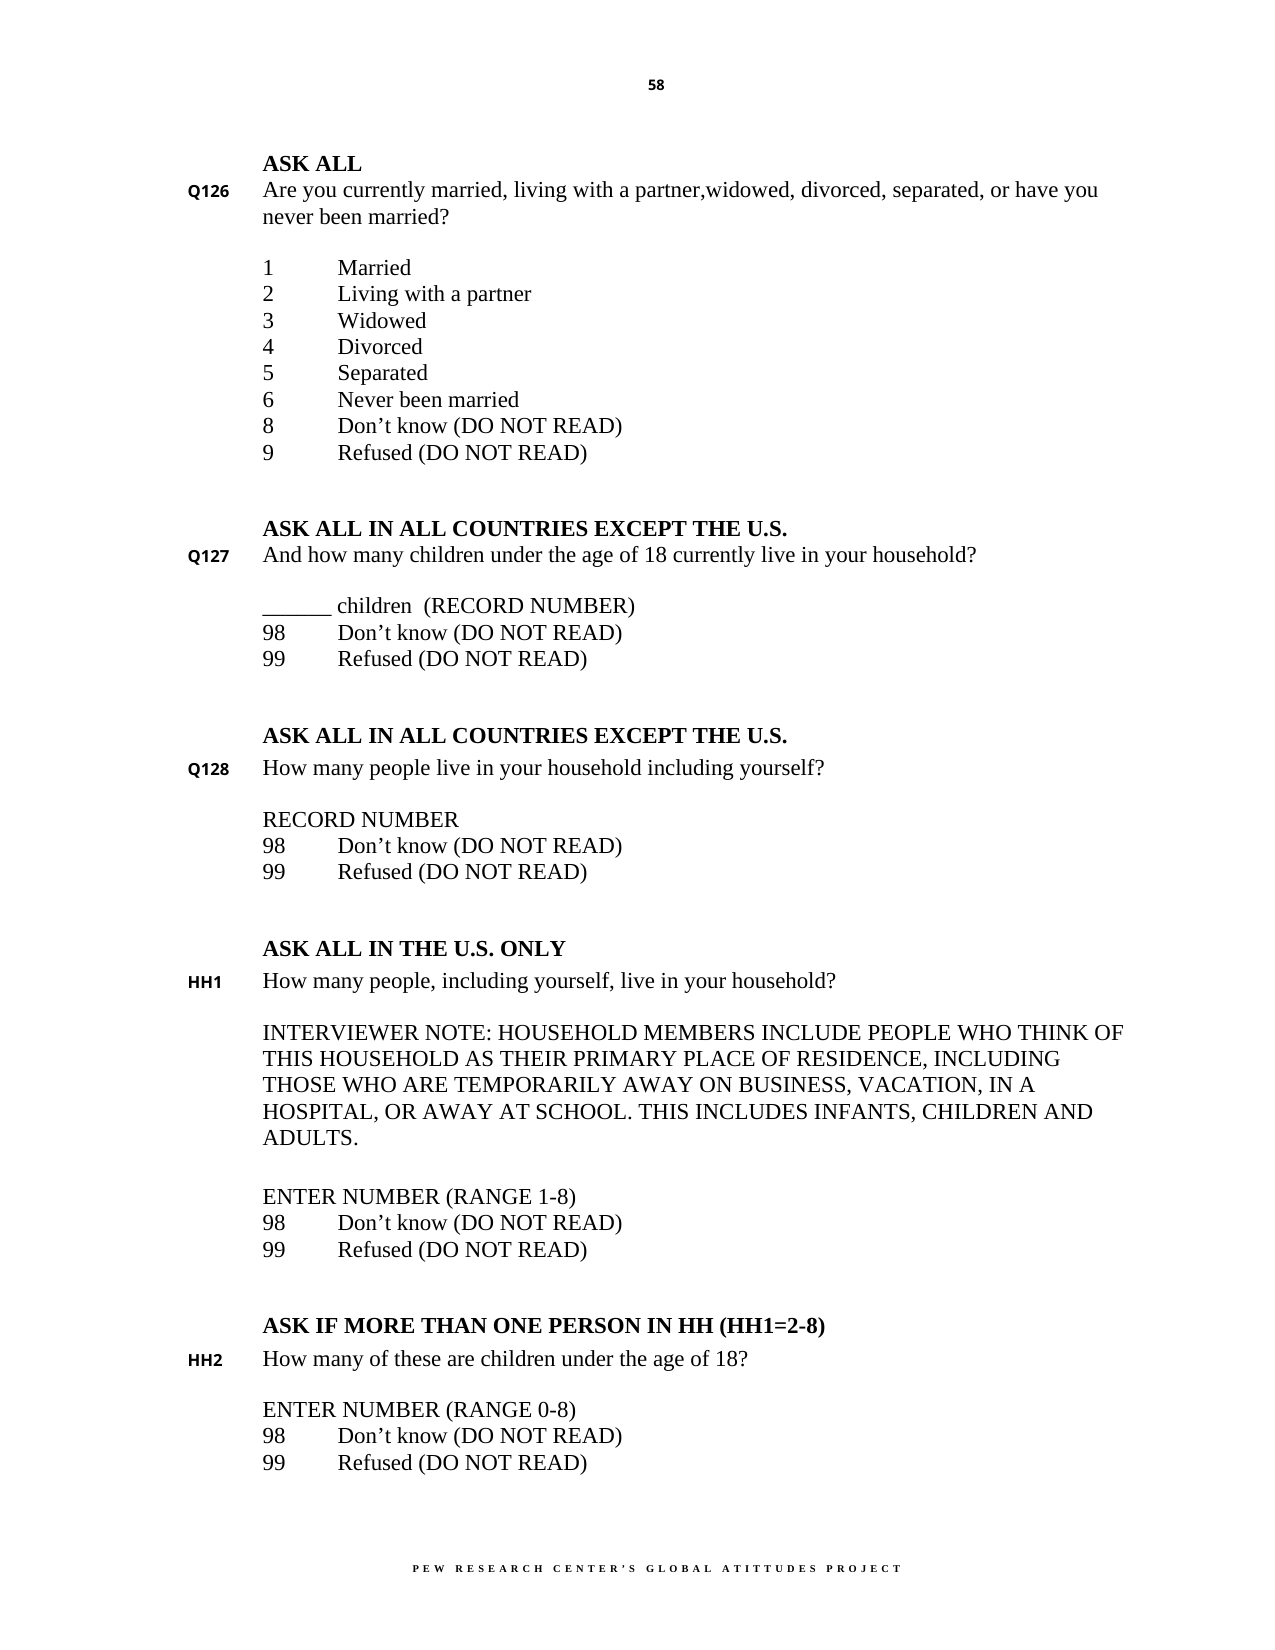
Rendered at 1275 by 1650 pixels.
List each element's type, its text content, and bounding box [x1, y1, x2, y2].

text HH1 How many people, including yourself, live in your household? [187, 967, 1125, 994]
text 99 Refused (DO NOT READ) [262, 645, 1125, 672]
text ENTER NUMBER (RANGE 1-8) [262, 1183, 1125, 1209]
text ENTER NUMBER (RANGE 0-8) [262, 1396, 1125, 1422]
text 99 Refused (DO NOT READ) [262, 1449, 1125, 1475]
text 98 Don’t know (DO NOT READ) [262, 1209, 1125, 1236]
text 2 Living with a partner [262, 280, 1125, 307]
text 99 Refused (DO NOT READ) [262, 1236, 1125, 1262]
text 1 Married [262, 254, 1125, 280]
text 3 Widowed [262, 307, 1125, 333]
text ASK ALL IN ALL COUNTRIES EXCEPT THE U.S. [262, 722, 1125, 748]
text ASK ALL [262, 150, 1125, 176]
text INTERVIEWER NOTE: HOUSEHOLD MEMBERS INCLUDE PEOPLE WHO THINK OF THIS HOUSEHOLD AS THEIR PRIMARY PLACE OF RESIDENCE, INCLUDING THOSE WHO ARE TEMPORARILY AWAY ON BUSINESS, VACATION, IN A HOSPITAL, OR AWAY AT SCHOOL. THIS INCLUDES INFANTS, CHILDREN AND ADULTS. [262, 1019, 1125, 1150]
text 5 Separated [262, 359, 1125, 386]
text ______ children (RECORD NUMBER) [262, 593, 1125, 619]
text RECORD NUMBER [262, 806, 1125, 832]
text HH2 How many of these are children under the age of 18? [187, 1345, 1125, 1371]
text 98 Don’t know (DO NOT READ) [262, 619, 1125, 645]
text Q128 How many people live in your household including yourself? [187, 754, 1125, 781]
text ASK ALL IN ALL COUNTRIES EXCEPT THE U.S. [262, 515, 1125, 541]
text 99 Refused (DO NOT READ) [262, 858, 1125, 885]
text 4 Divorced [262, 333, 1125, 359]
text 98 Don’t know (DO NOT READ) [262, 832, 1125, 858]
text 9 Refused (DO NOT READ) [262, 438, 1125, 465]
text Q126 Are you currently married, living with a partner,widowed, divorced, separated, or have you never been married? [187, 176, 1125, 229]
text 98 Don’t know (DO NOT READ) [262, 1422, 1125, 1449]
text ASK IF MORE THAN ONE PERSON IN HH (HH1=2-8) [262, 1312, 1125, 1338]
text 6 Never been married [262, 386, 1125, 412]
text Q127 And how many children under the age of 18 currently live in your household? [187, 541, 1125, 568]
text 8 Don’t know (DO NOT READ) [262, 412, 1125, 438]
text ASK ALL IN THE U.S. ONLY [262, 935, 1125, 961]
